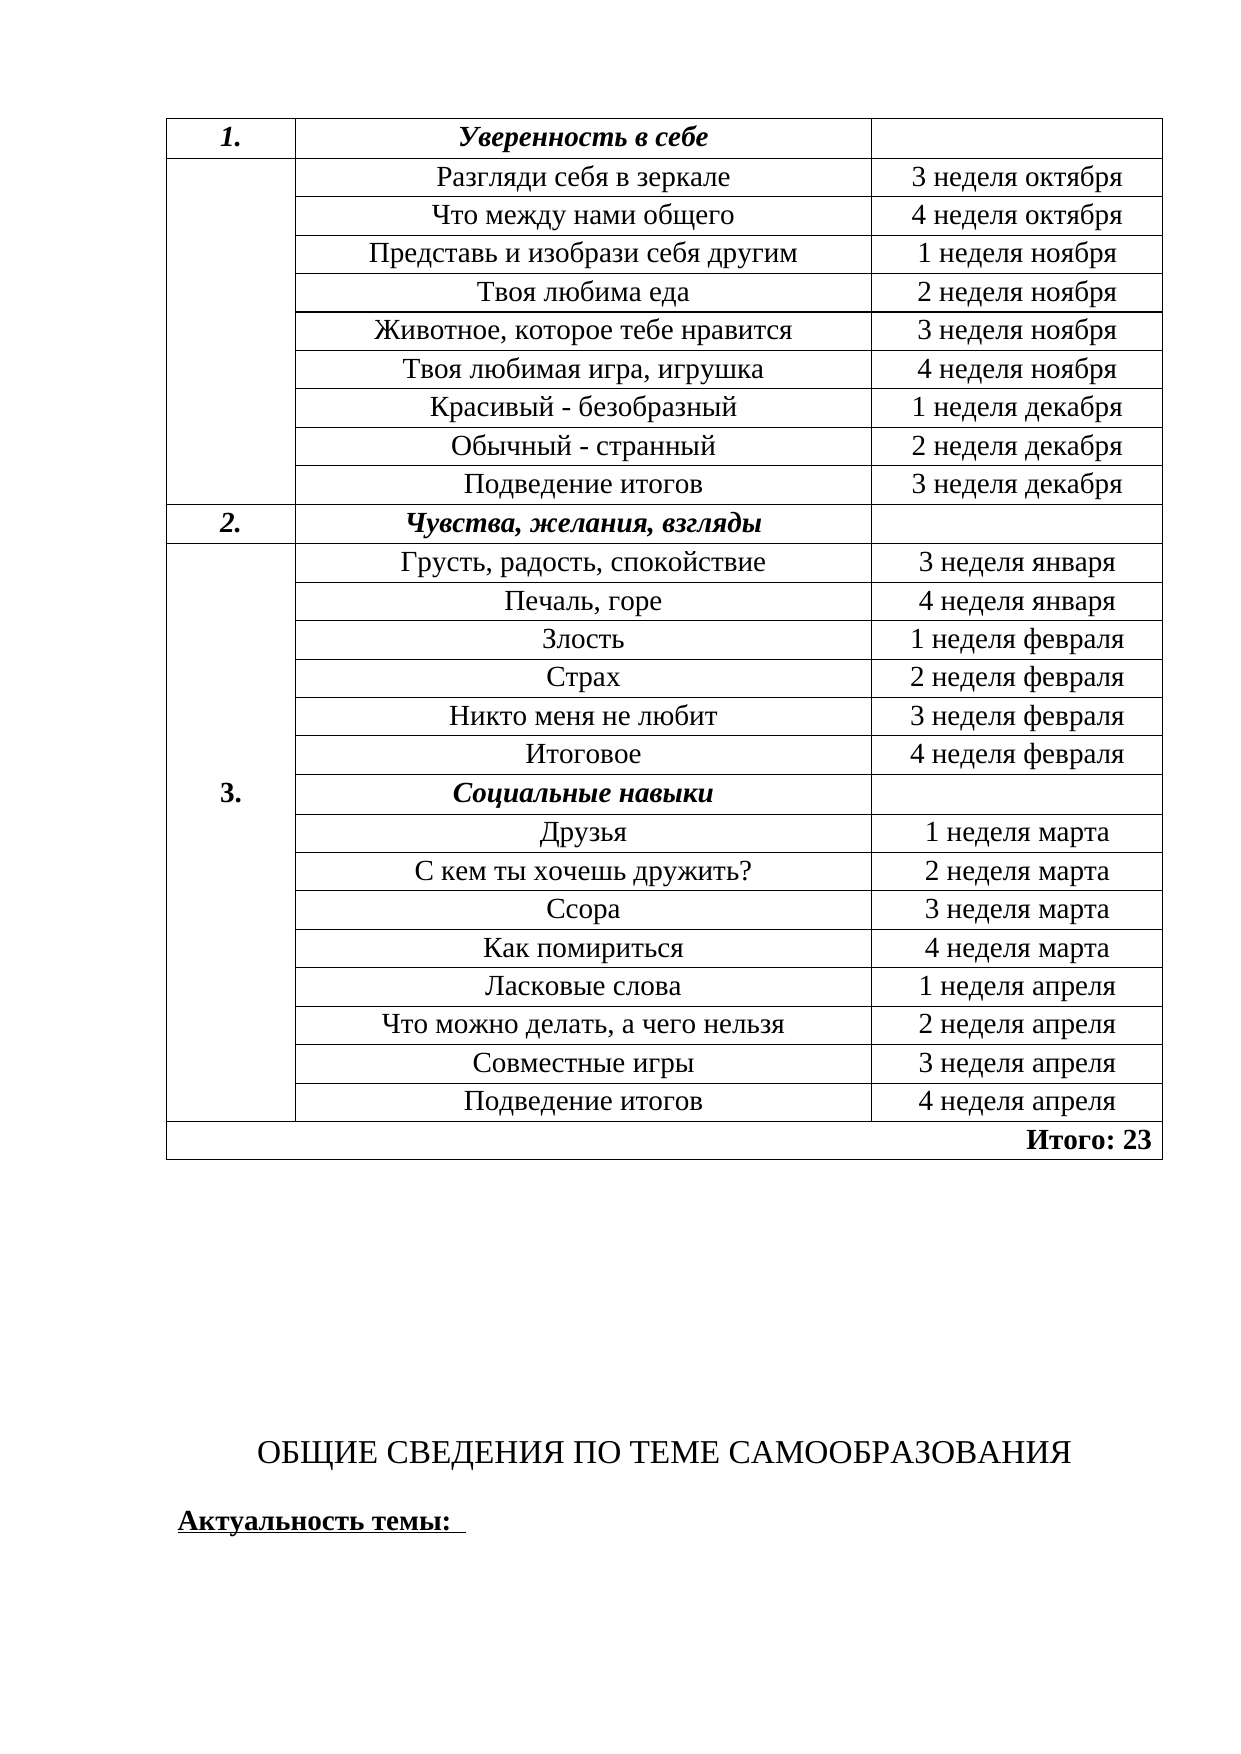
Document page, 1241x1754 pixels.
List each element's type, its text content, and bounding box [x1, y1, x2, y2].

table_cell С кем ты хочешь дружить? [296, 853, 871, 890]
table_cell Друзья [296, 815, 871, 852]
table_cell 4 неделя марта [872, 930, 1162, 967]
table_cell [872, 505, 1162, 543]
table_cell [872, 119, 1162, 158]
table_cell Подведение итогов [296, 466, 871, 504]
table_cell Как помириться [296, 930, 871, 967]
table_cell 2. [167, 505, 295, 543]
table_cell 3 неделя декабря [872, 466, 1162, 504]
table_cell Печаль, горе [296, 583, 871, 620]
table_cell Страх [296, 660, 871, 697]
text ОБЩИЕ СВЕДЕНИЯ ПО ТЕМЕ САМООБРАЗОВАНИЯ [177, 1432, 1152, 1470]
table_cell 3 неделя марта [872, 891, 1162, 929]
table_cell [167, 159, 295, 504]
table_cell 2 неделя февраля [872, 660, 1162, 697]
table_cell 1 неделя декабря [872, 389, 1162, 427]
table_cell Что между нами общего [296, 197, 871, 234]
table_cell Животное, которое тебе нравится [296, 313, 871, 350]
table_cell 1 неделя ноября [872, 236, 1162, 273]
table_cell Обычный - странный [296, 428, 871, 465]
table_cell 1 неделя февраля [872, 621, 1162, 658]
table_cell Твоя любима еда [296, 274, 871, 311]
table_cell 3 неделя января [872, 544, 1162, 582]
table_cell 4 неделя октября [872, 197, 1162, 234]
table_cell Итоговое [296, 736, 871, 774]
table_cell Грусть, радость, спокойствие [296, 544, 871, 582]
table_cell 2 неделя марта [872, 853, 1162, 890]
table_cell Ссора [296, 891, 871, 929]
table_cell 4 неделя ноября [872, 351, 1162, 388]
table_cell Совместные игры [296, 1045, 871, 1082]
table_cell Чувства, желания, взгляды [296, 505, 871, 543]
table_cell Социальные навыки [296, 775, 871, 813]
table_cell 4 неделя января [872, 583, 1162, 620]
table_cell 4 неделя апреля [872, 1084, 1162, 1121]
table_cell 1. [167, 119, 295, 158]
table_cell 1 неделя апреля [872, 968, 1162, 1006]
table_cell 2 неделя апреля [872, 1007, 1162, 1044]
table_cell 1 неделя марта [872, 815, 1162, 852]
table_cell 3 неделя апреля [872, 1045, 1162, 1082]
table_cell Злость [296, 621, 871, 658]
table_cell Представь и изобрази себя другим [296, 236, 871, 273]
table_cell Ласковые слова [296, 968, 871, 1006]
table_cell Что можно делать, а чего нельзя [296, 1007, 871, 1044]
table_cell 3 неделя февраля [872, 698, 1162, 735]
table_cell 3 неделя ноября [872, 313, 1162, 350]
table_cell Итого: 23 [167, 1122, 1162, 1159]
table_cell Разгляди себя в зеркале [296, 159, 871, 196]
table_cell Подведение итогов [296, 1084, 871, 1121]
table_cell 3. [167, 544, 295, 1121]
table_cell Красивый - безобразный [296, 389, 871, 427]
table_cell Твоя любимая игра, игрушка [296, 351, 871, 388]
table_cell 3 неделя октября [872, 159, 1162, 196]
table_cell 2 неделя ноября [872, 274, 1162, 311]
table_cell 4 неделя февраля [872, 736, 1162, 774]
text Актуальность темы: [177, 1503, 1152, 1536]
table_cell Никто меня не любит [296, 698, 871, 735]
table_cell 2 неделя декабря [872, 428, 1162, 465]
table_cell [872, 775, 1162, 813]
table_cell Уверенность в себе [296, 119, 871, 158]
